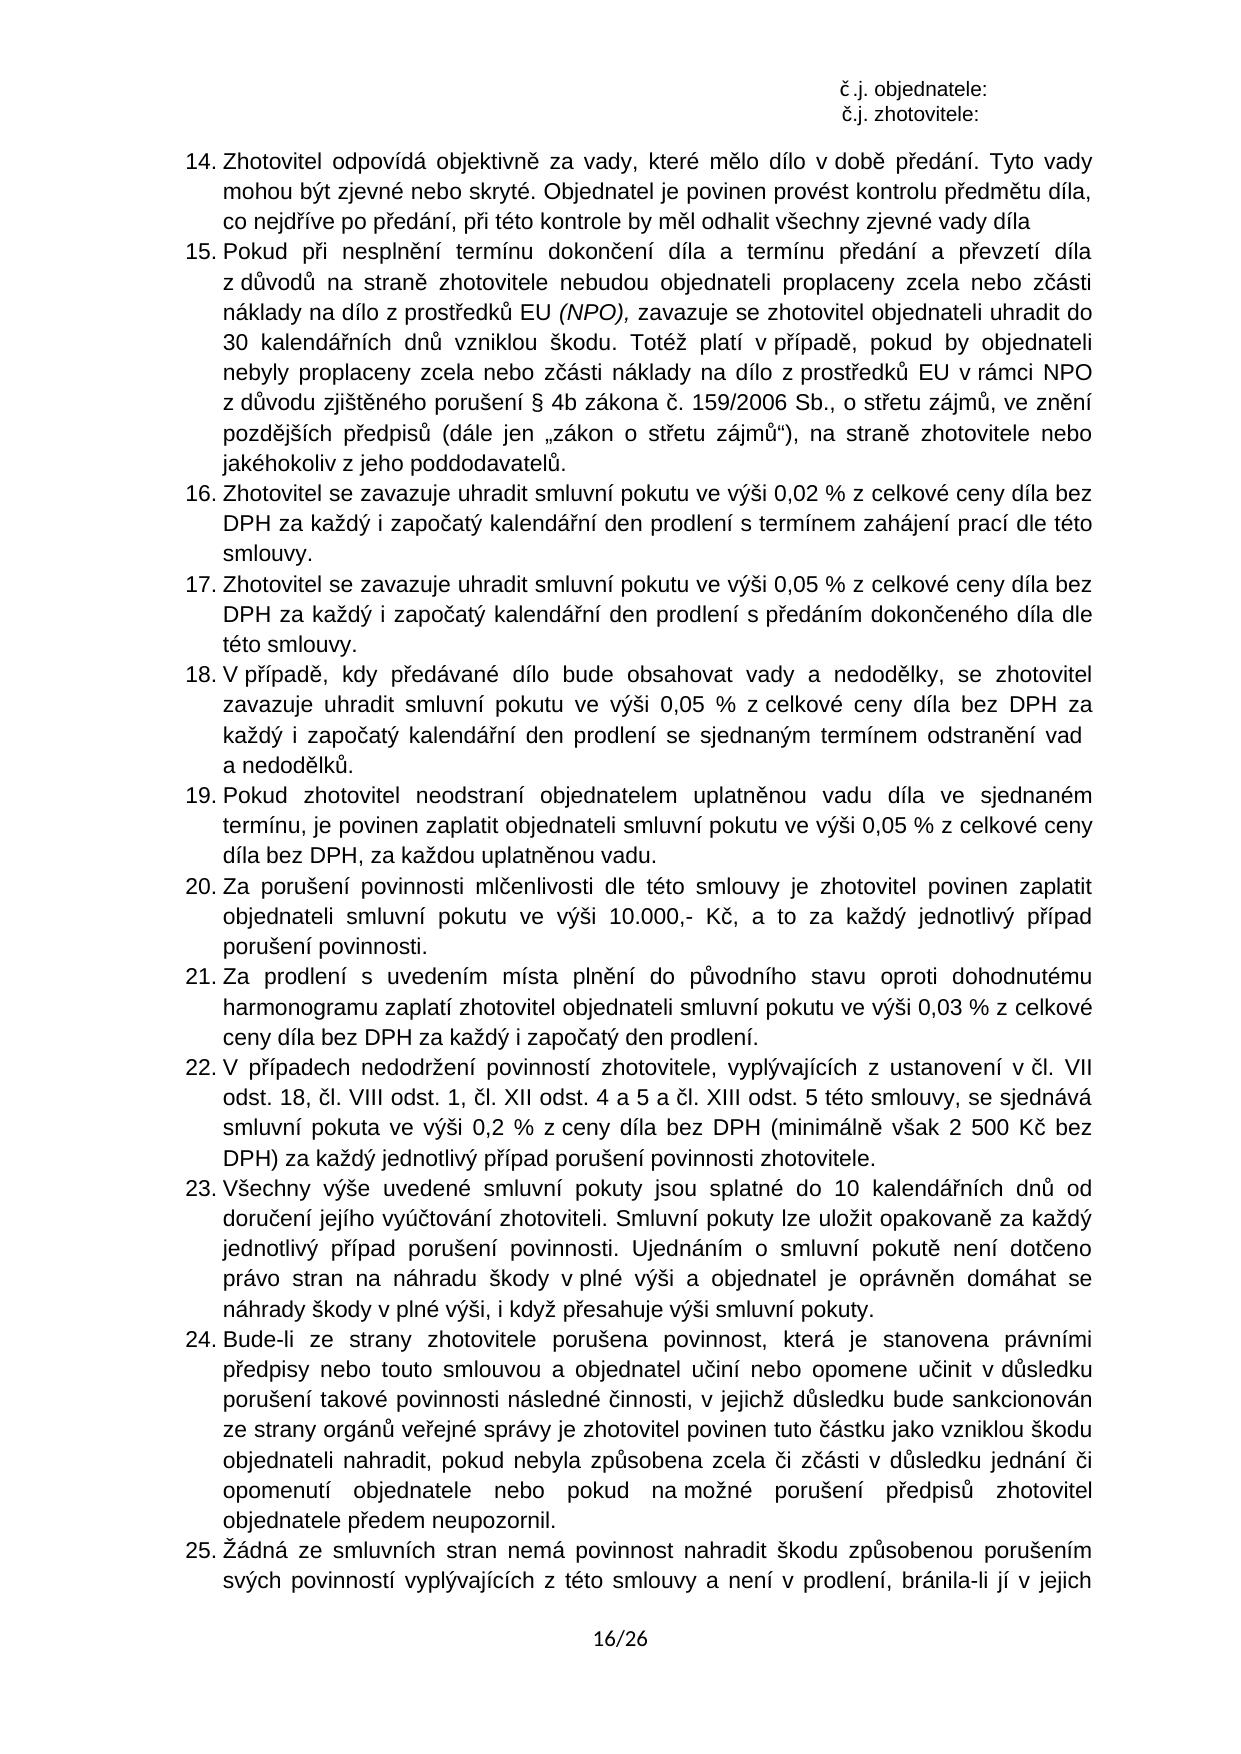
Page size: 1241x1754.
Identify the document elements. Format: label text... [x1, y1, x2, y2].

list Zhotovitel se zavazuje uhradit smluvní pokutu ve výši 0,05 % z celkové ceny díla bez DPH za každý i započatý kalendářní den prodlení s předáním dokončeného díla dle této smlouvy. [185, 571, 1093, 657]
list Bude-li ze strany zhotovitele porušena povinnost, která je stanovena právními předpisy nebo touto smlouvou a objednatel učiní nebo opomene učinit v důsledku porušení takové povinnosti následné činnosti, v jejichž důsledku bude sankcionován ze strany orgánů veřejné správy je zhotovitel povinen tuto částku jako vzniklou škodu objednateli nahradit, pokud nebyla způsobena zcela či zčásti v důsledku jednání či opomenutí objednatele nebo pokud na možné porušení předpisů zhotovitel objednatele předem neupozornil. [185, 1326, 1093, 1533]
list Pokud při nesplnění termínu dokončení díla a termínu předání a převzetí díla z důvodů na straně zhotovitele nebudou objednateli proplaceny zcela nebo zčásti náklady na dílo z prostředků EU (NPO), zavazuje se zhotovitel objednateli uhradit do 30 kalendářních dnů vzniklou škodu. Totéž platí v případě, pokud by objednateli nebyly proplaceny zcela nebo zčásti náklady na dílo z prostředků EU v rámci NPO z důvodu zjištěného porušení § 4b zákona č. 159/2006 Sb., o střetu zájmů, ve znění pozdějších předpisů (dále jen „zákon o střetu zájmů“), na straně zhotovitele nebo jakéhokoliv z jeho poddodavatelů. [185, 238, 1093, 476]
list V případech nedodržení povinností zhotovitele, vyplývajících z ustanovení v čl. VII odst. 18, čl. VIII odst. 1, čl. XII odst. 4 a 5 a čl. XIII odst. 5 této smlouvy, se sjednává smluvní pokuta ve výši 0,2 % z ceny díla bez DPH (minimálně však 2 500 Kč bez DPH) za každý jednotlivý případ porušení povinnosti zhotovitele. [185, 1054, 1093, 1171]
list Za prodlení s uvedením místa plnění do původního stavu oproti dohodnutému harmonogramu zaplatí zhotovitel objednateli smluvní pokutu ve výši 0,03 % z celkové ceny díla bez DPH za každý i započatý den prodlení. [185, 963, 1093, 1050]
list Zhotovitel odpovídá objektivně za vady, které mělo dílo v době předání. Tyto vady mohou být zjevné nebo skryté. Objednatel je povinen provést kontrolu předmětu díla, co nejdříve po předání, při této kontrole by měl odhalit všechny zjevné vady díla [185, 148, 1093, 234]
list Zhotovitel se zavazuje uhradit smluvní pokutu ve výši 0,02 % z celkové ceny díla bez DPH za každý i započatý kalendářní den prodlení s termínem zahájení prací dle této smlouvy. [185, 480, 1093, 567]
list Za porušení povinnosti mlčenlivosti dle této smlouvy je zhotovitel povinen zaplatit objednateli smluvní pokutu ve výši 10.000,- Kč, a to za každý jednotlivý případ porušení povinnosti. [185, 873, 1093, 959]
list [185, 1537, 1093, 1594]
list Pokud zhotovitel neodstraní objednatelem uplatněnou vadu díla ve sjednaném termínu, je povinen zaplatit objednateli smluvní pokutu ve výši 0,05 % z celkové ceny díla bez DPH, za každou uplatněnou vadu. [185, 782, 1093, 869]
list V případě, kdy předávané dílo bude obsahovat vady a nedodělky, se zhotovitel zavazuje uhradit smluvní pokutu ve výši 0,05 % z celkové ceny díla bez DPH za každý i započatý kalendářní den prodlení se sjednaným termínem odstranění vad a nedodělků. [185, 661, 1093, 778]
list Všechny výše uvedené smluvní pokuty jsou splatné do 10 kalendářních dnů od doručení jejího vyúčtování zhotoviteli. Smluvní pokuty lze uložit opakovaně za každý jednotlivý případ porušení povinnosti. Ujednáním o smluvní pokutě není dotčeno právo stran na náhradu škody v plné výši a objednatel je oprávněn domáhat se náhrady škody v plné výši, i když přesahuje výši smluvní pokuty. [185, 1175, 1093, 1322]
